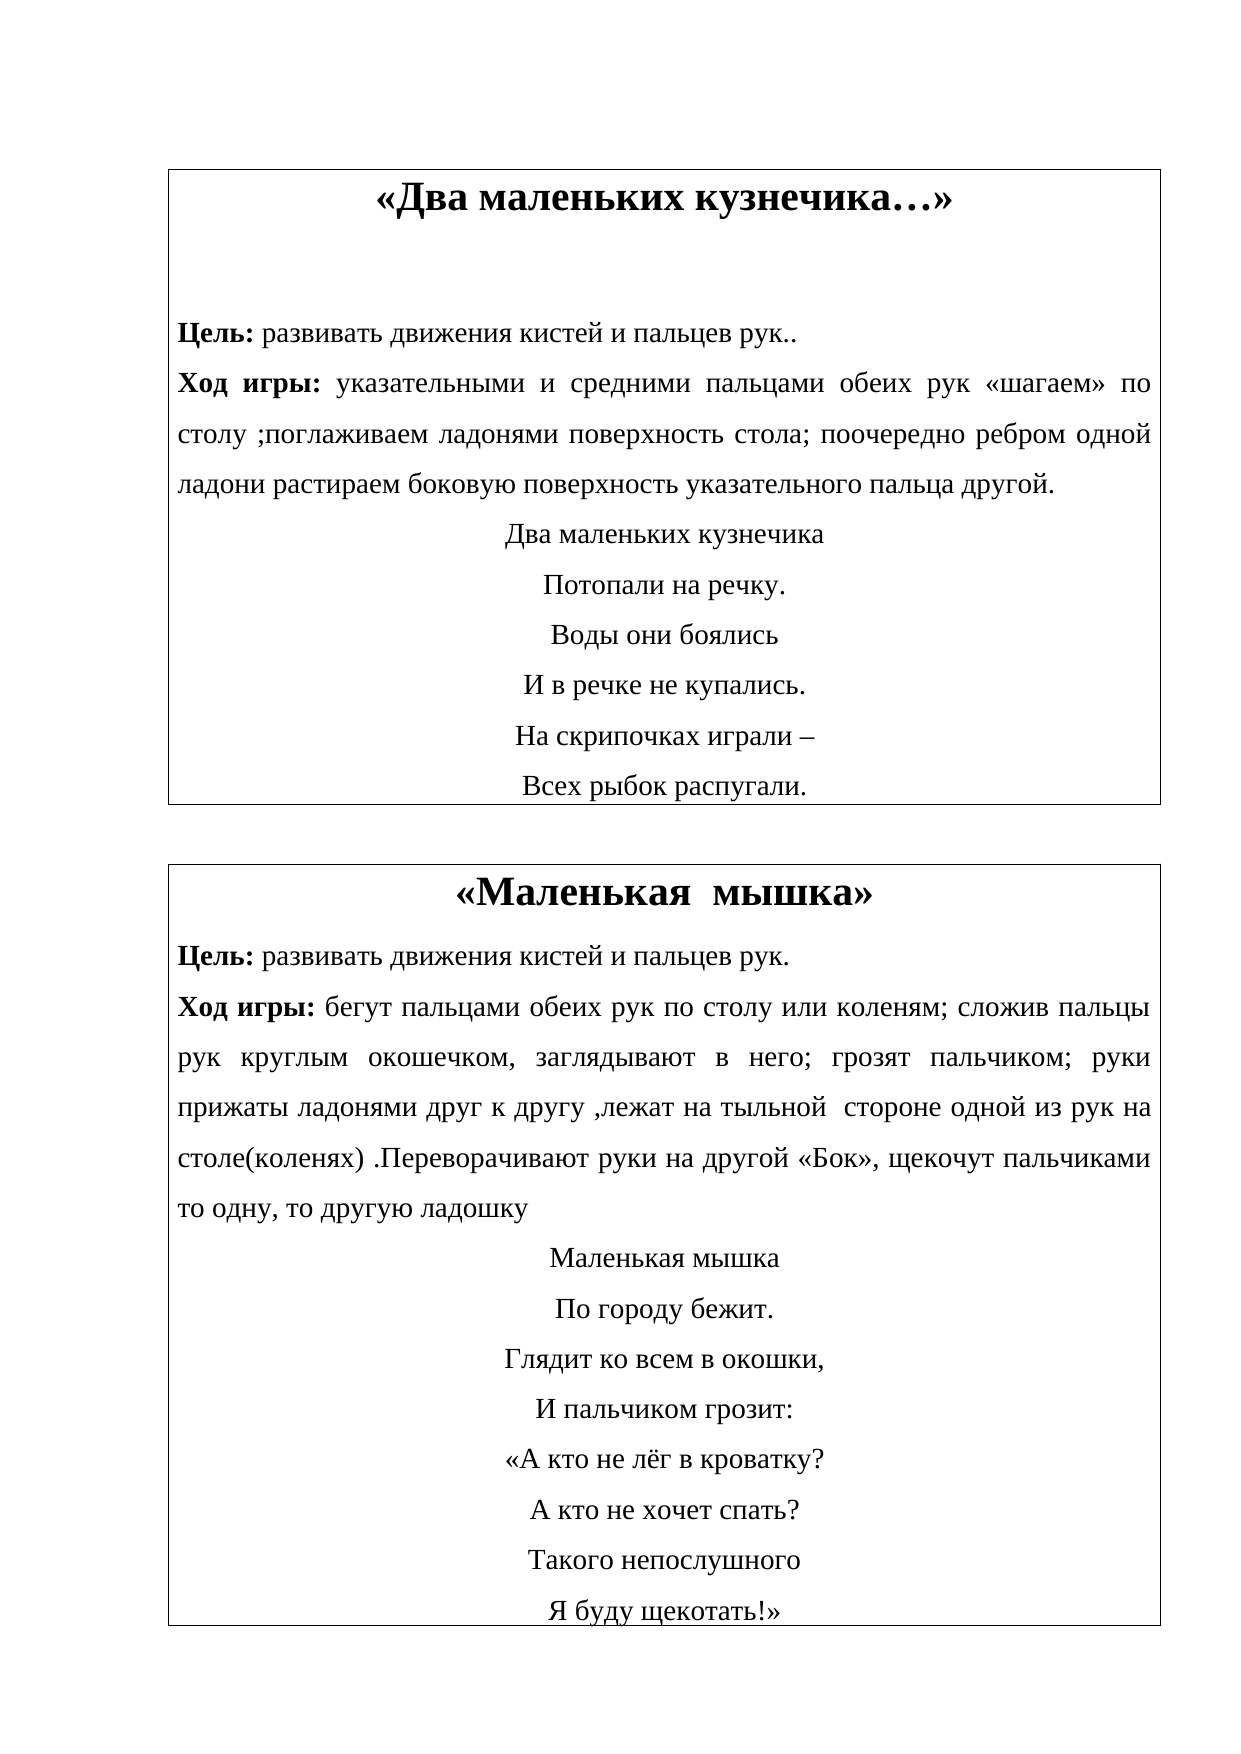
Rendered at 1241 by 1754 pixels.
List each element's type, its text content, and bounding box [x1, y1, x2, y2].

text Я буду щекотать!» [169, 1589, 1160, 1625]
text Ход игры: бегут пальцами обеих рук по столу или коленям; сложив пальцы рук круглым окошечком, заглядывают в него; грозят пальчиком; руки прижаты ладонями друг к другу ,лежат на тыльной стороне одной из рук на столе(коленях) .Переворачивают руки на другой «Бок», щекочут пальчиками то одну, то другую ладошку [169, 986, 1160, 1224]
text По городу бежит. [169, 1288, 1160, 1324]
text Всех рыбок распугали. [169, 765, 1160, 804]
text Маленькая мышка [169, 1237, 1160, 1274]
text «А кто не лёг в кроватку? [169, 1438, 1160, 1475]
text «Маленькая мышка» [169, 865, 1160, 914]
text И в речке не купались. [169, 664, 1160, 701]
text Два маленьких кузнечика [169, 513, 1160, 550]
text Ход игры: указательными и средними пальцами обеих рук «шагаем» по столу ;поглаживаем ладонями поверхность стола; поочередно ребром одной ладони растираем боковую поверхность указательного пальца другой. [169, 362, 1160, 500]
text Воды они боялись [169, 614, 1160, 651]
text А кто не хочет спать? [169, 1489, 1160, 1526]
text Цель: развивать движения кистей и пальцев рук. [169, 935, 1160, 972]
text И пальчиком грозит: [169, 1388, 1160, 1425]
text На скрипочках играли – [169, 715, 1160, 751]
text Такого непослушного [169, 1539, 1160, 1576]
text Цель: развивать движения кистей и пальцев рук.. [169, 312, 1160, 349]
text «Два маленьких кузнечика…» [169, 170, 1160, 219]
text Глядит ко всем в окошки, [169, 1338, 1160, 1374]
text Потопали на речку. [169, 564, 1160, 600]
